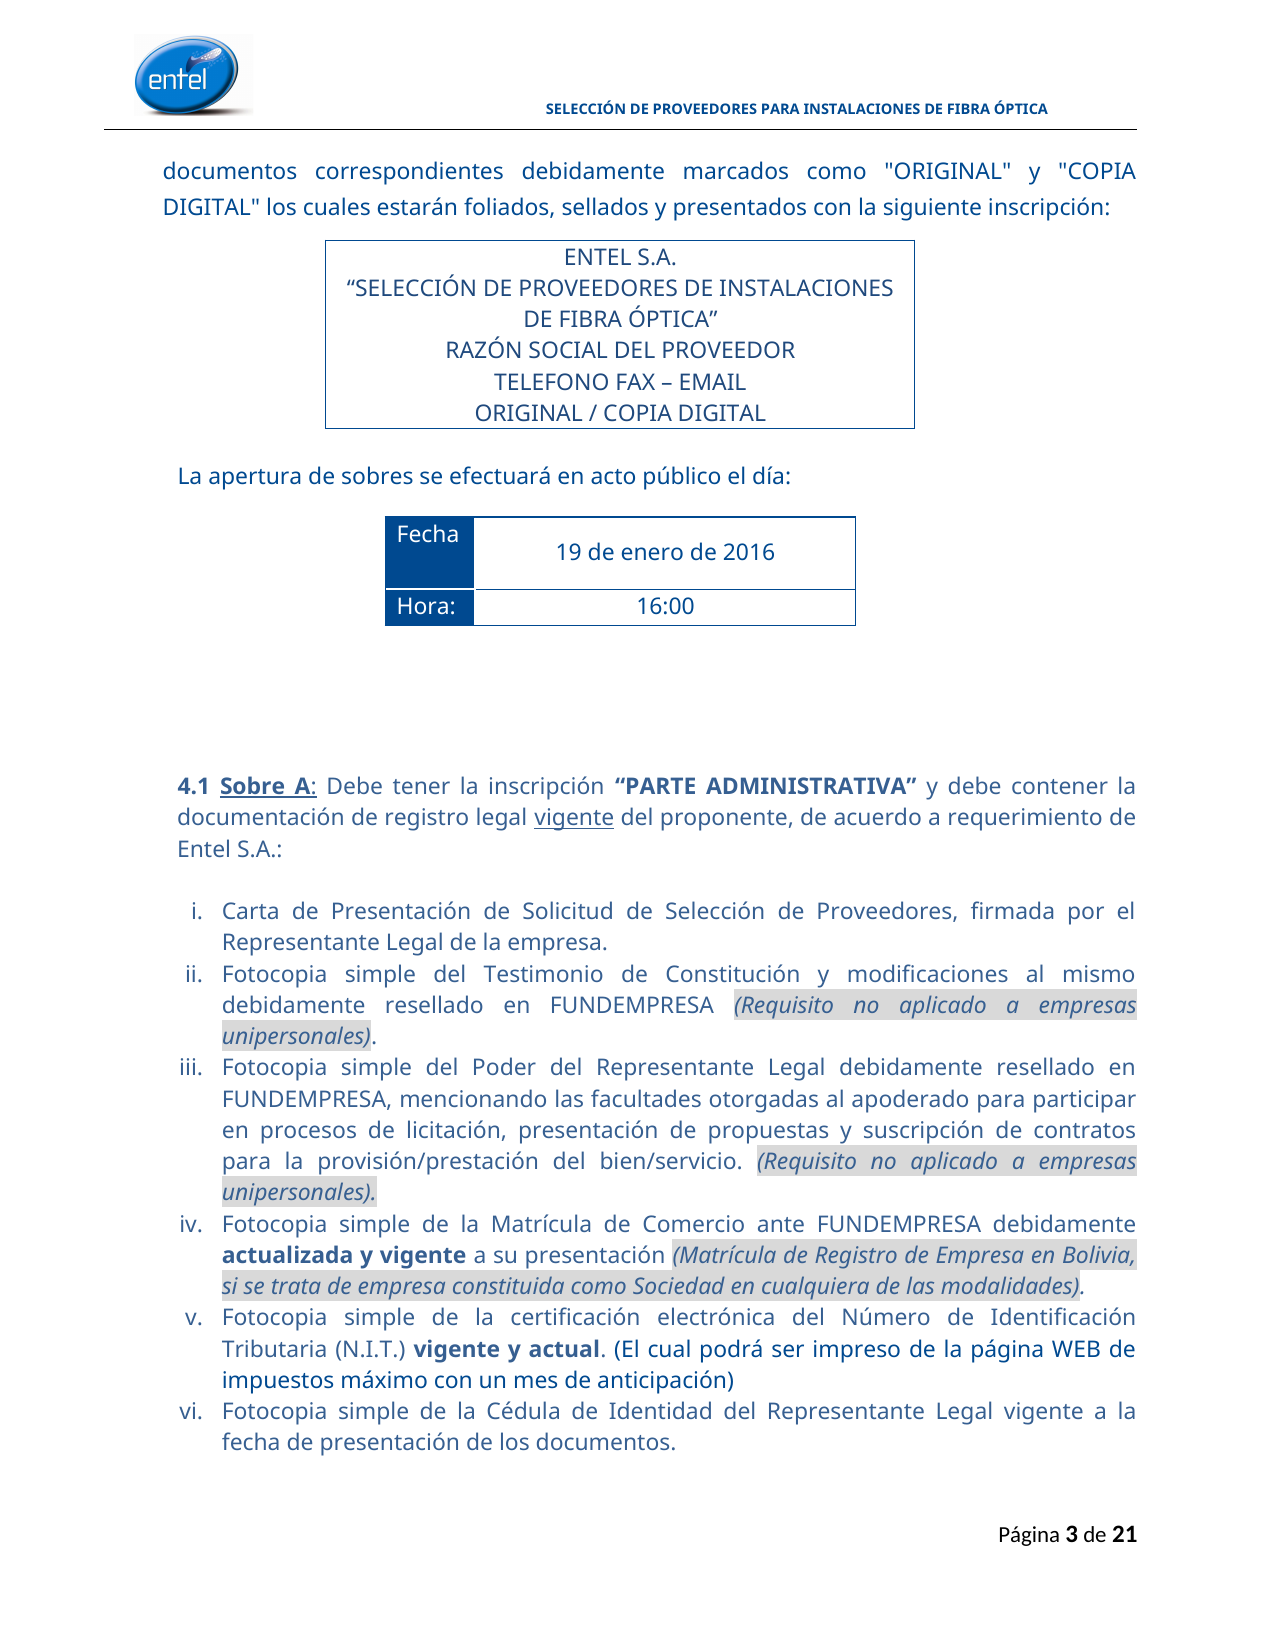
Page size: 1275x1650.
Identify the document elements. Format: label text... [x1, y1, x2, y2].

list Fotocopia simple del Testimonio de Constitución y modificaciones al mismo debidamente resellado en FUNDEMPRESA (Requisito no aplicado a empresas unipersonales). [203, 957, 1137, 1051]
table_cell Hora: [386, 590, 474, 625]
list Fotocopia simple de la Matrícula de Comercio ante FUNDEMPRESA debidamente actualizada y vigente a su presentación (Matrícula de Registro de Empresa en Bolivia, si se trata de empresa constituida como Sociedad en cualquiera de las modalidades). [203, 1207, 1137, 1301]
text 4.1 Sobre A: Debe tener la inscripción “PARTE ADMINISTRATIVA” y debe contener la documentación de registro legal vigente del proponente, de acuerdo a requerimiento de Entel S.A.: [177, 770, 1137, 864]
list Carta de Presentación de Solicitud de Selección de Proveedores, firmada por el Representante Legal de la empresa. [203, 895, 1137, 957]
list Fotocopia simple de la certificación electrónica del Número de Identificación Tributaria (N.I.T.) vigente y actual. (El cual podrá ser impreso de la página WEB de impuestos máximo con un mes de anticipación) [203, 1301, 1137, 1395]
table_header ENTEL S.A. “SELECCIÓN DE PROVEEDORES DE INSTALACIONES DE FIBRA ÓPTICA” RAZÓN SOCIAL DEL PROVEEDOR TELEFONO FAX – EMAIL ORIGINAL / COPIA DIGITAL [326, 241, 914, 428]
picture [134, 34, 254, 116]
table_header Fecha: [386, 518, 474, 588]
list Fotocopia simple del Poder del Representante Legal debidamente resellado en FUNDEMPRESA, mencionando las facultades otorgadas al apoderado para participar en procesos de licitación, presentación de propuestas y suscripción de contratos para la provisión/prestación del bien/servicio. (Requisito no aplicado a empresas unipersonales). [203, 1051, 1137, 1207]
list Fotocopia simple de la Cédula de Identidad del Representante Legal vigente a la fecha de presentación de los documentos. [203, 1395, 1137, 1457]
text La apertura de sobres se efectuará en acto público el día: [103, 460, 1137, 491]
table_cell 16:00 [476, 590, 855, 625]
table_header 19 de enero de 2016 [476, 518, 855, 588]
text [162, 155, 1137, 222]
